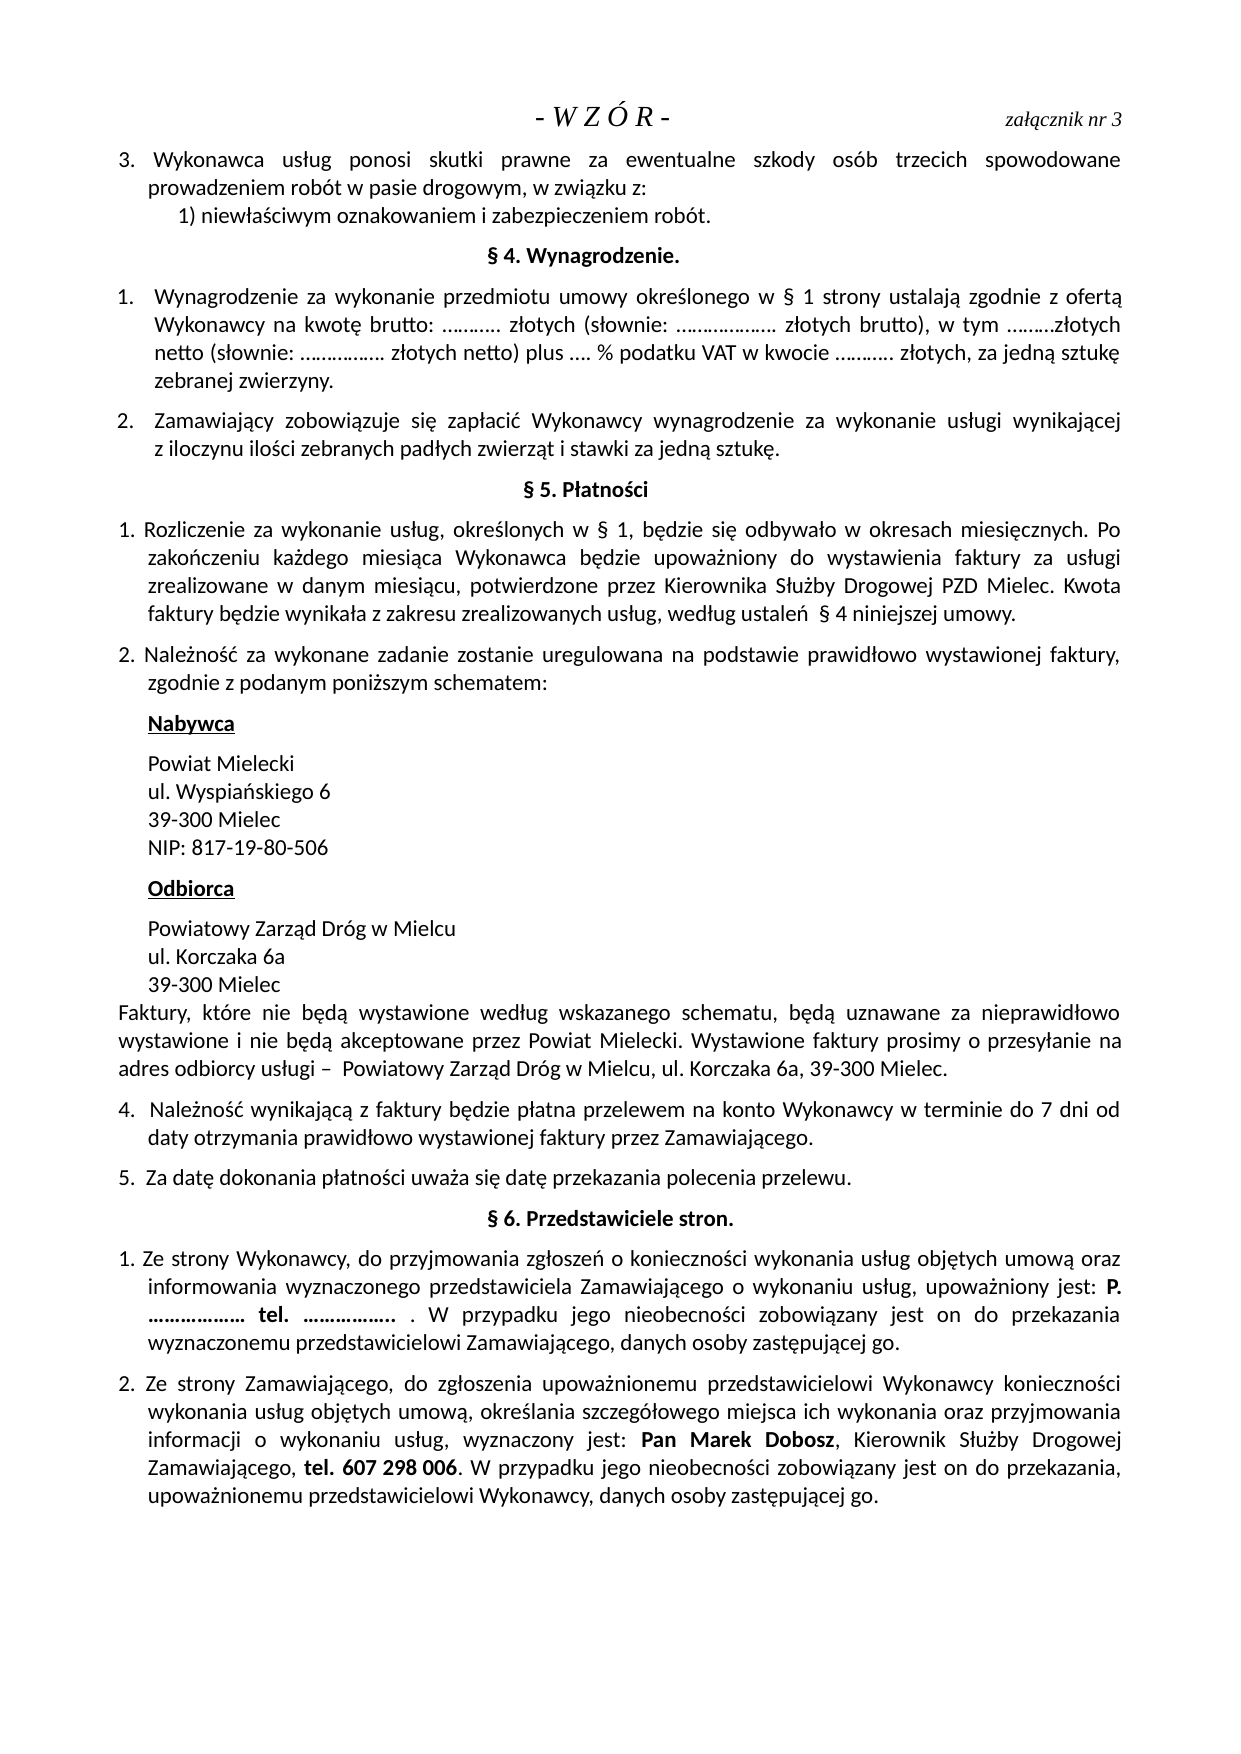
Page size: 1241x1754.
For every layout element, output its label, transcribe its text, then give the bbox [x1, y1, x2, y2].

text 2. Należność za wykonane zadanie zostanie uregulowana na podstawie prawidłowo wystawionej faktury, zgodnie z podanym poniższym schematem: [118, 640, 1122, 696]
text ul. Wyspiańskiego 6 [148, 777, 1122, 805]
text Odbiorca [148, 874, 1122, 902]
text 39-300 Mielec [148, 805, 1122, 833]
text Nabywca [148, 709, 1122, 737]
text 1. Ze strony Wykonawcy, do przyjmowania zgłoszeń o konieczności wykonania usług objętych umową oraz informowania wyznaczonego przedstawiciela Zamawiającego o wykonaniu usług, upoważniony jest: P. ……………… tel. …………….. . W przypadku jego nieobecności zobowiązany jest on do przekazania wyznaczonemu przedstawicielowi Zamawiającego, danych osoby zastępującej go. [118, 1244, 1122, 1357]
text 1. Rozliczenie za wykonanie usług, określonych w § 1, będzie się odbywało w okresach miesięcznych. Po zakończeniu każdego miesiąca Wykonawca będzie upoważniony do wystawienia faktury za usługi zrealizowane w danym miesiącu, potwierdzone przez Kierownika Służby Drogowej PZD Mielec. Kwota faktury będzie wynikała z zakresu zrealizowanych usług, według ustaleń § 4 niniejszej umowy. [118, 516, 1122, 628]
text § 4. Wynagrodzenie. [413, 241, 1122, 269]
text § 6. Przedstawiciele stron. [413, 1204, 1122, 1232]
text 1) niewłaściwym oznakowaniem i zabezpieczeniem robót. [177, 201, 1122, 229]
text 2. Ze strony Zamawiającego, do zgłoszenia upoważnionemu przedstawicielowi Wykonawcy konieczności wykonania usług objętych umową, określania szczegółowego miejsca ich wykonania oraz przyjmowania informacji o wykonaniu usług, wyznaczony jest: Pan Marek Dobosz, Kierownik Służby Drogowej Zamawiającego, tel. 607 298 006. W przypadku jego nieobecności zobowiązany jest on do przekazania, upoważnionemu przedstawicielowi Wykonawcy, danych osoby zastępującej go. [118, 1369, 1122, 1509]
text Powiatowy Zarząd Dróg w Mielcu [148, 914, 1122, 942]
text 5. Za datę dokonania płatności uważa się datę przekazania polecenia przelewu. [118, 1163, 1122, 1191]
text ul. Korczaka 6a [148, 942, 1122, 970]
text Faktury, które nie będą wystawione według wskazanego schematu, będą uznawane za nieprawidłowo wystawione i nie będą akceptowane przez Powiat Mielecki. Wystawione faktury prosimy o przesyłanie na adres odbiorcy usługi – Powiatowy Zarząd Dróg w Mielcu, ul. Korczaka 6a, 39-300 Mielec. [118, 998, 1122, 1082]
list Zamawiający zobowiązuje się zapłacić Wykonawcy wynagrodzenie za wykonanie usługi wynikającej z iloczynu ilości zebranych padłych zwierząt i stawki za jedną sztukę. [117, 406, 1122, 462]
text 39-300 Mielec [148, 970, 1122, 998]
text Powiat Mielecki [148, 749, 1122, 777]
text 4. Należność wynikającą z faktury będzie płatna przelewem na konto Wykonawcy w terminie do 7 dni od daty otrzymania prawidłowo wystawionej faktury przez Zamawiającego. [118, 1095, 1122, 1151]
text NIP: 817-19-80-506 [148, 833, 1122, 861]
list Wynagrodzenie za wykonanie przedmiotu umowy określonego w § 1 strony ustalają zgodnie z ofertą Wykonawcy na kwotę brutto: ……….. złotych (słownie: ………………. złotych brutto), w tym ………złotych netto (słownie: ……………. złotych netto) plus …. % podatku VAT w kwocie ……….. złotych, za jedną sztukę zebranej zwierzyny. [117, 282, 1122, 394]
text § 5. Płatności [413, 475, 1122, 503]
text 3. Wykonawca usług ponosi skutki prawne za ewentualne szkody osób trzecich spowodowane prowadzeniem robót w pasie drogowym, w związku z: [118, 145, 1122, 201]
